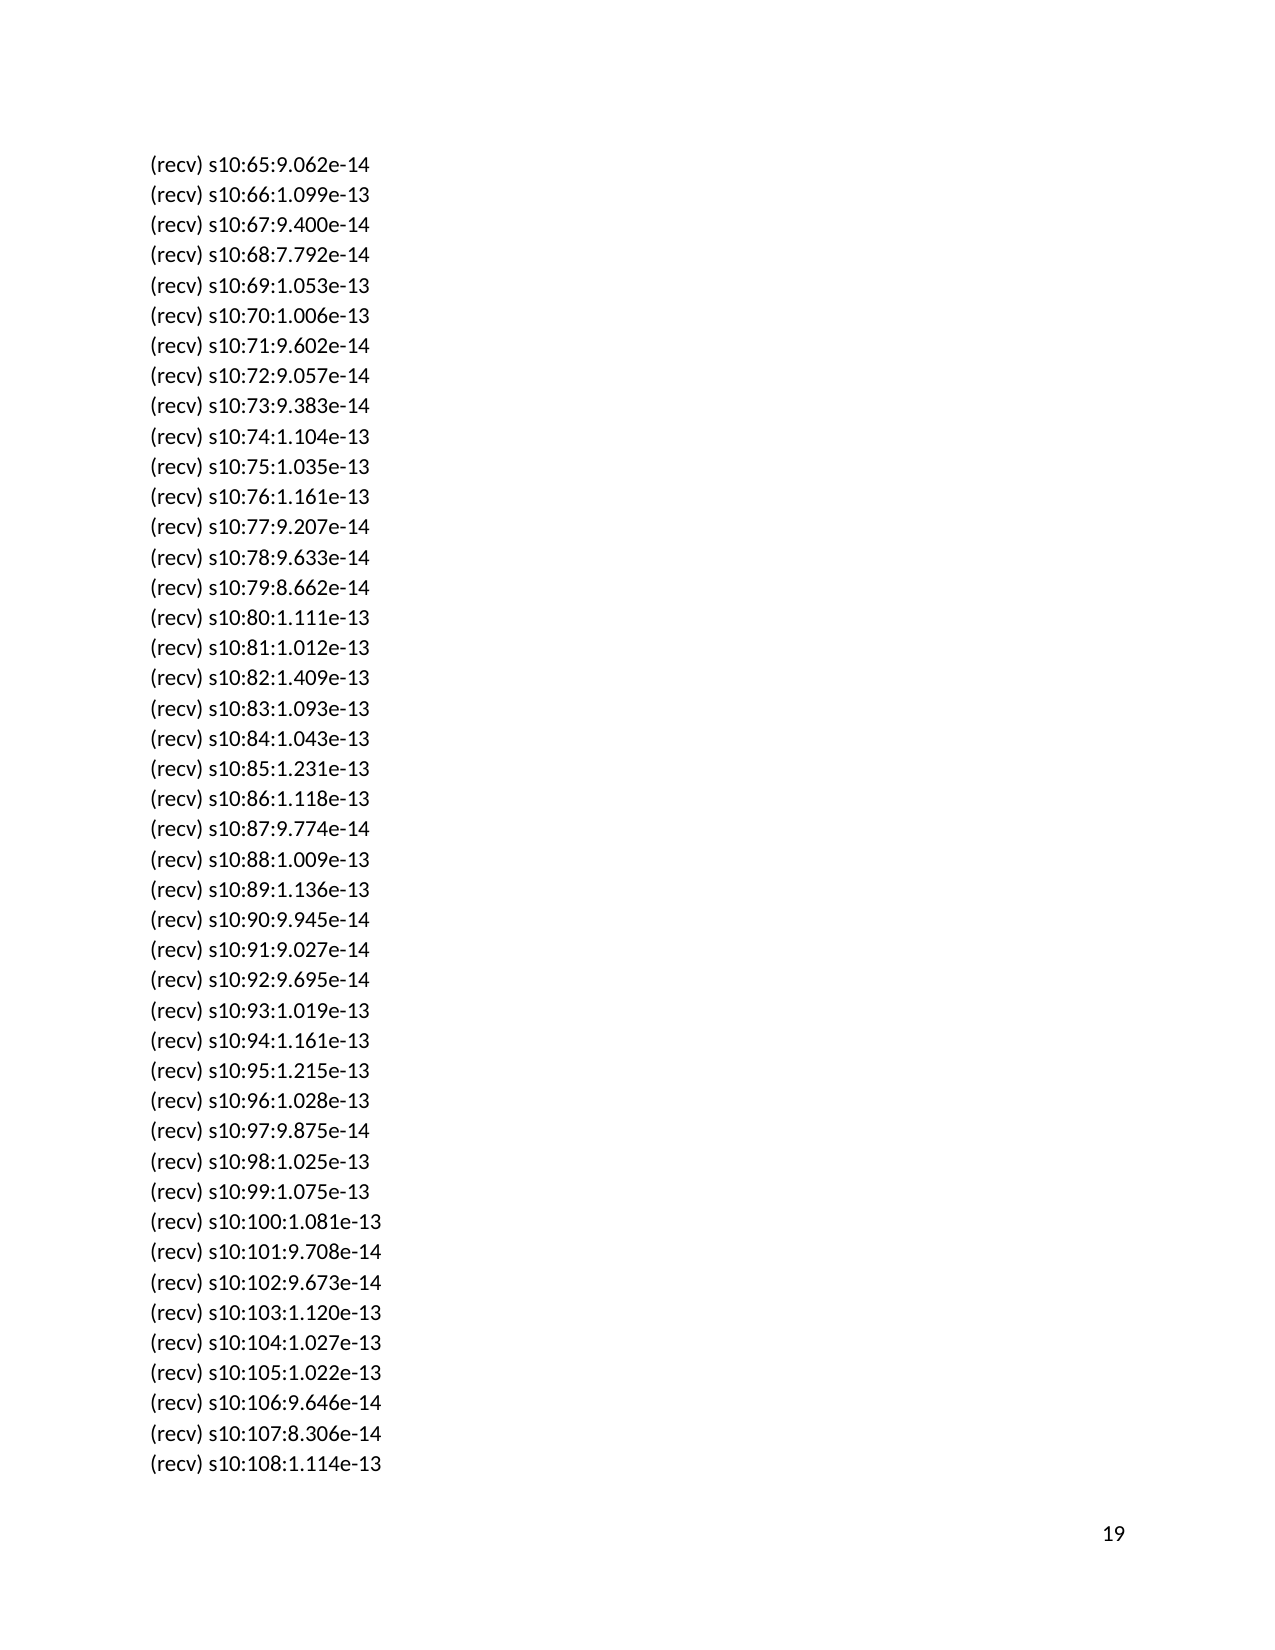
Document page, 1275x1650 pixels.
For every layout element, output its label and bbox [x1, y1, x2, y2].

text [150, 150, 1125, 1477]
